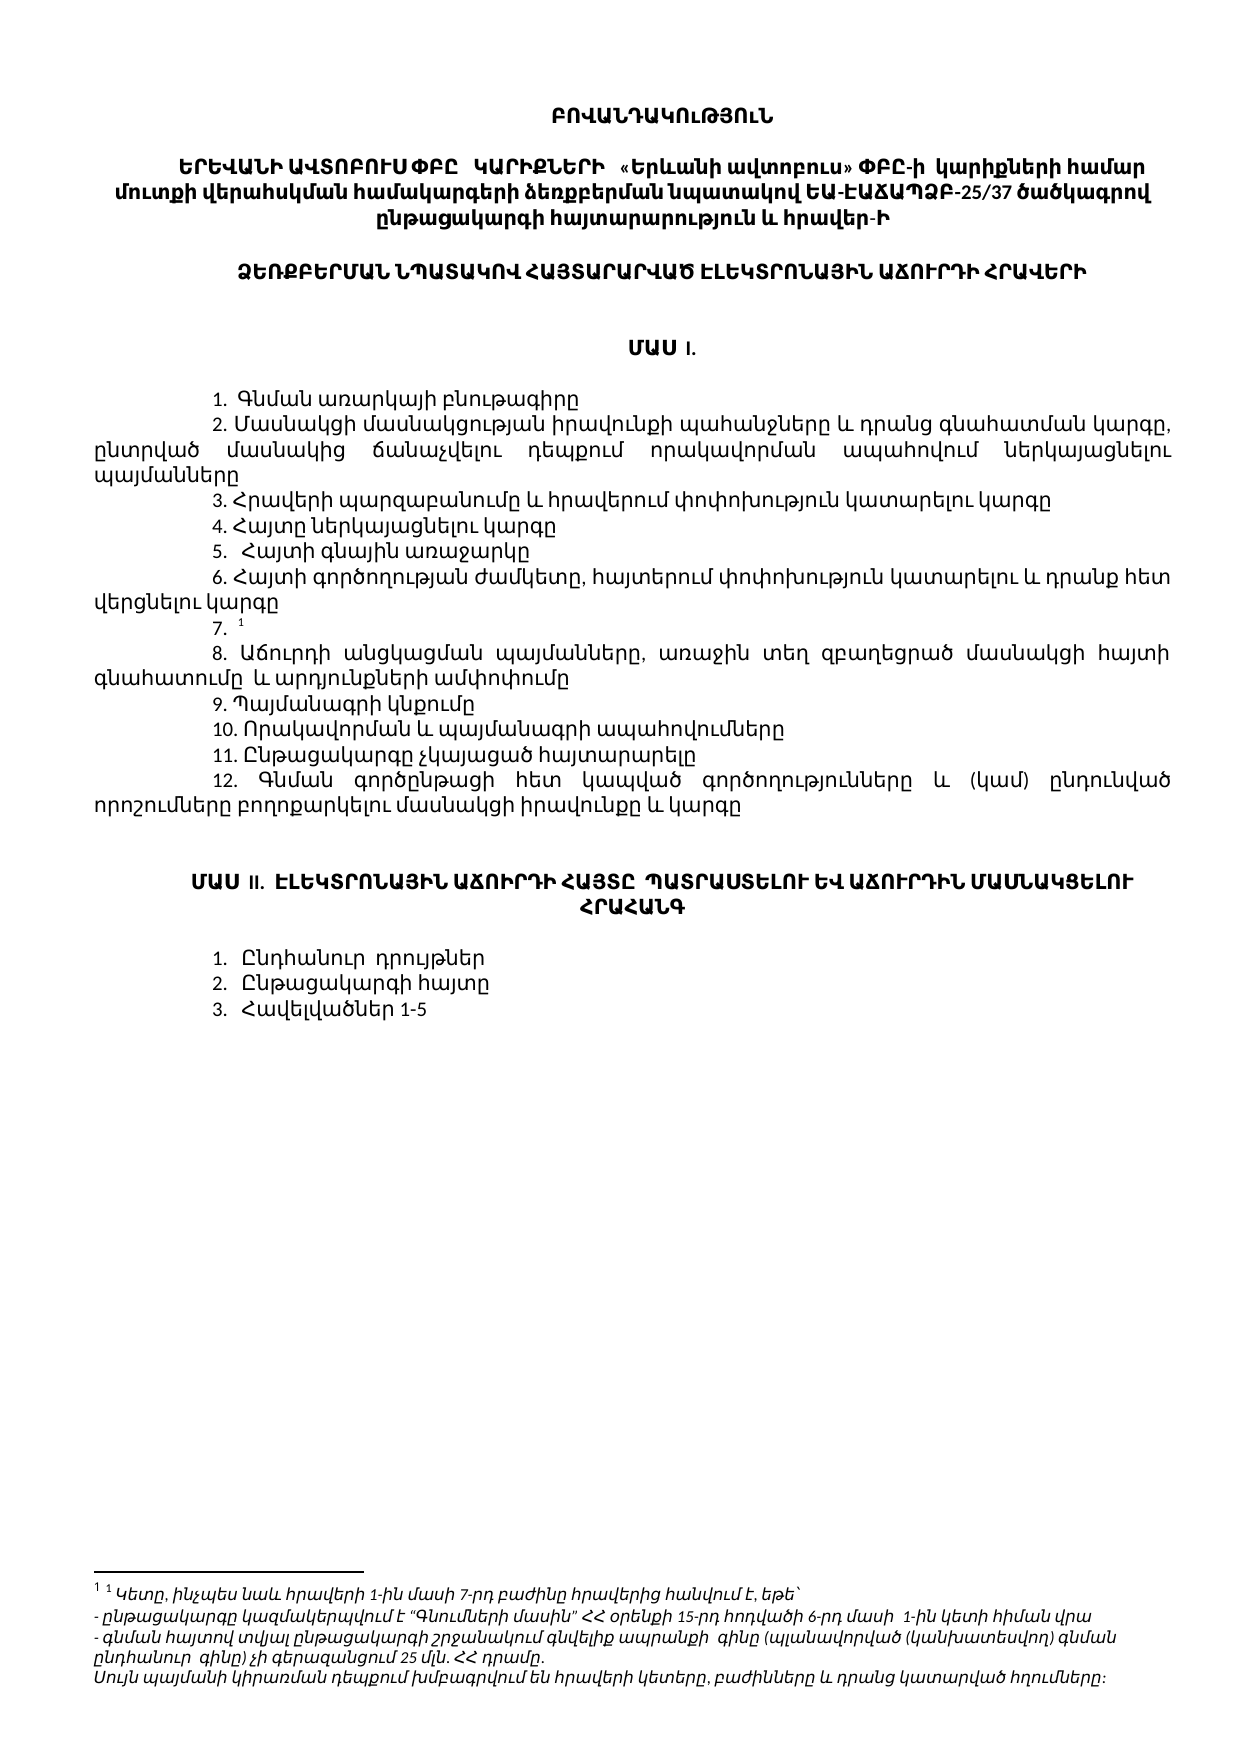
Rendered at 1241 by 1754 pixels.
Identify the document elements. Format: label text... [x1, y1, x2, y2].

text ԲՈՎԱՆԴԱԿՈւԹՅՈւՆ [94, 103, 1171, 128]
text 1. Ընդհանուր դրույթներ [94, 945, 1171, 971]
text 3. Հավելվածներ 1-5 [94, 996, 1171, 1021]
text ՄԱՍ II. ԷԼԵԿՏՐՈՆԱՅԻՆ ԱՃՈԻՐԴԻ ՀԱՅՏԸ ՊԱՏՐԱՍՏԵԼՈՒ ԵՎ ԱՃՈՒՐԴԻՆ ՄԱՍՆԱԿՑԵԼՈՒ ՀՐԱՀԱՆԳ [94, 869, 1171, 920]
text 3. Հրավերի պարզաբանումը և հրավերում փոփոխություն կատարելու կարգը [94, 488, 1171, 513]
text 9. Պայմանագրի կնքումը [94, 691, 1171, 716]
text 2. Մասնակցի մասնակցության իրավունքի պահանջները և դրանց գնահատման կարգը, ընտրված մասնակից ճանաչվելու դեպքում որակավորման ապահովում ներկայացնելու պայմանները [94, 411, 1171, 488]
text 8. Աճուրդի անցկացման պայմանները, առաջին տեղ զբաղեցրած մասնակցի հայտի գնահատումը և արդյունքների ամփոփումը [94, 640, 1171, 691]
text ՁԵՌՔԲԵՐՄԱՆ ՆՊԱՏԱԿՈՎ ՀԱՅՏԱՐԱՐՎԱԾ ԷԼԵԿՏՐՈՆԱՅԻՆ ԱՃՈՒՐԴԻ ՀՐԱՎԵՐԻ [94, 259, 1171, 284]
text 11. Ընթացակարգը չկայացած հայտարարելը [94, 742, 1171, 767]
text 6. Հայտի գործողության ժամկետը, հայտերում փոփոխություն կատարելու և դրանք հետ վերցնելու կարգը [94, 564, 1171, 615]
text ԵՐԵՎԱՆԻ ԱՎՏՈԲՈՒՍ ՓԲԸ ԿԱՐԻՔՆԵՐԻ «Երևանի ավտոբուս» ՓԲԸ-ի կարիքների համար մուտքի վերահսկման համակարգերի ձեռքբերման նպատակով ԵԱ-ԷԱՃԱՊՁԲ-25/37 ծածկագրով ընթացակարգի հայտարարություն և հրավեր-Ի [94, 154, 1171, 230]
text 2. Ընթացակարգի հայտը [94, 971, 1171, 996]
text 10. Որակավորման և պայմանագրի ապահովումները [94, 716, 1171, 742]
text 4. Հայտը ներկայացնելու կարգը [94, 513, 1171, 538]
text 12. Գնման գործընթացի հետ կապված գործողությունները և (կամ) ընդունված որոշումները բողոքարկելու մասնակցի իրավունքը և կարգը [94, 767, 1171, 818]
text ՄԱՍ I. [94, 335, 1171, 361]
text 5. Հայտի գնային առաջարկը [94, 538, 1171, 564]
text 7. 1 [94, 615, 1171, 640]
text 1. Գնման առարկայի բնութագիրը [94, 386, 1171, 411]
